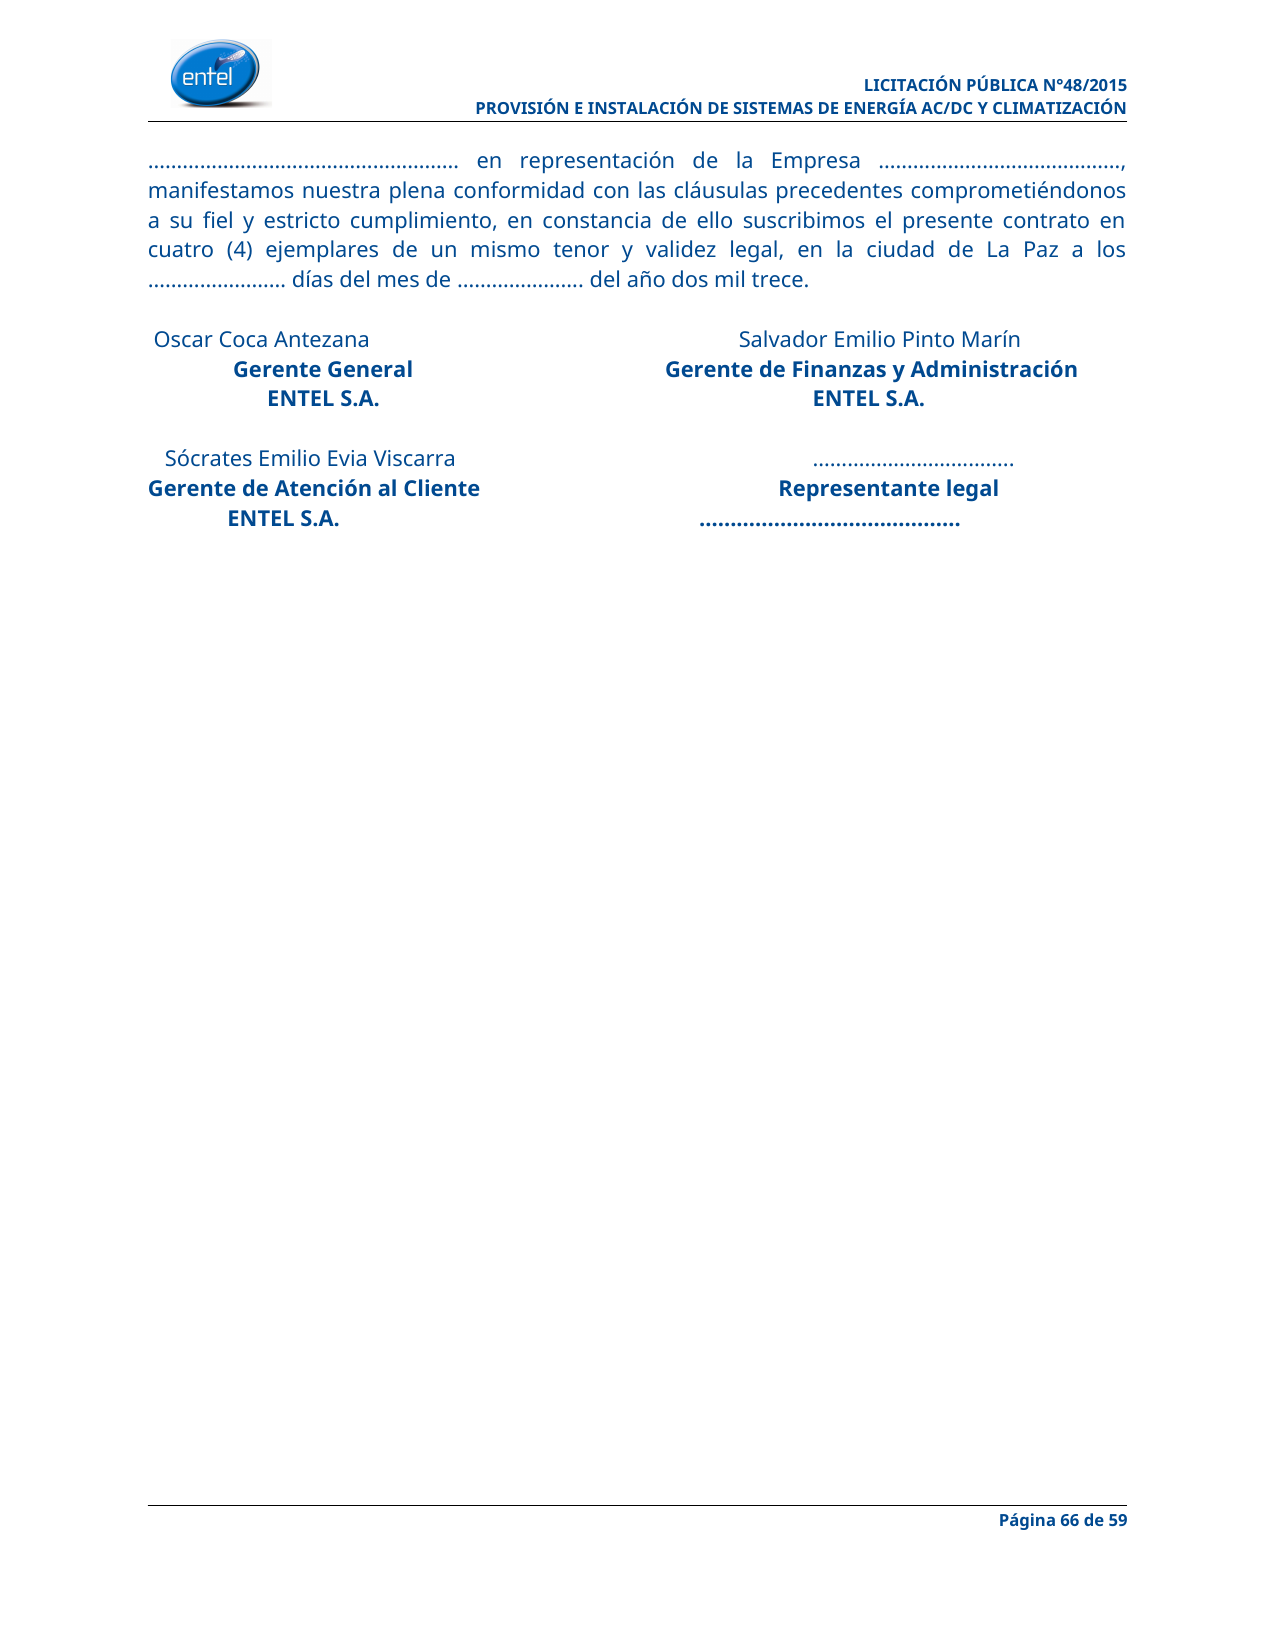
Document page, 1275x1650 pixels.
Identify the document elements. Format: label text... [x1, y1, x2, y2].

text Gerente General Gerente de Finanzas y Administración [148, 353, 1123, 383]
text Oscar Coca Antezana Salvador Emilio Pinto Marín [148, 324, 1127, 353]
picture [170, 39, 273, 108]
text Sócrates Emilio Evia Viscarra …………………………….. [148, 443, 1123, 473]
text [148, 145, 1127, 294]
text ENTEL S.A. …………………………………… [148, 502, 1123, 532]
text Gerente de Atención al Cliente Representante legal [148, 473, 1123, 502]
text ENTEL S.A. ENTEL S.A. [148, 383, 1123, 413]
